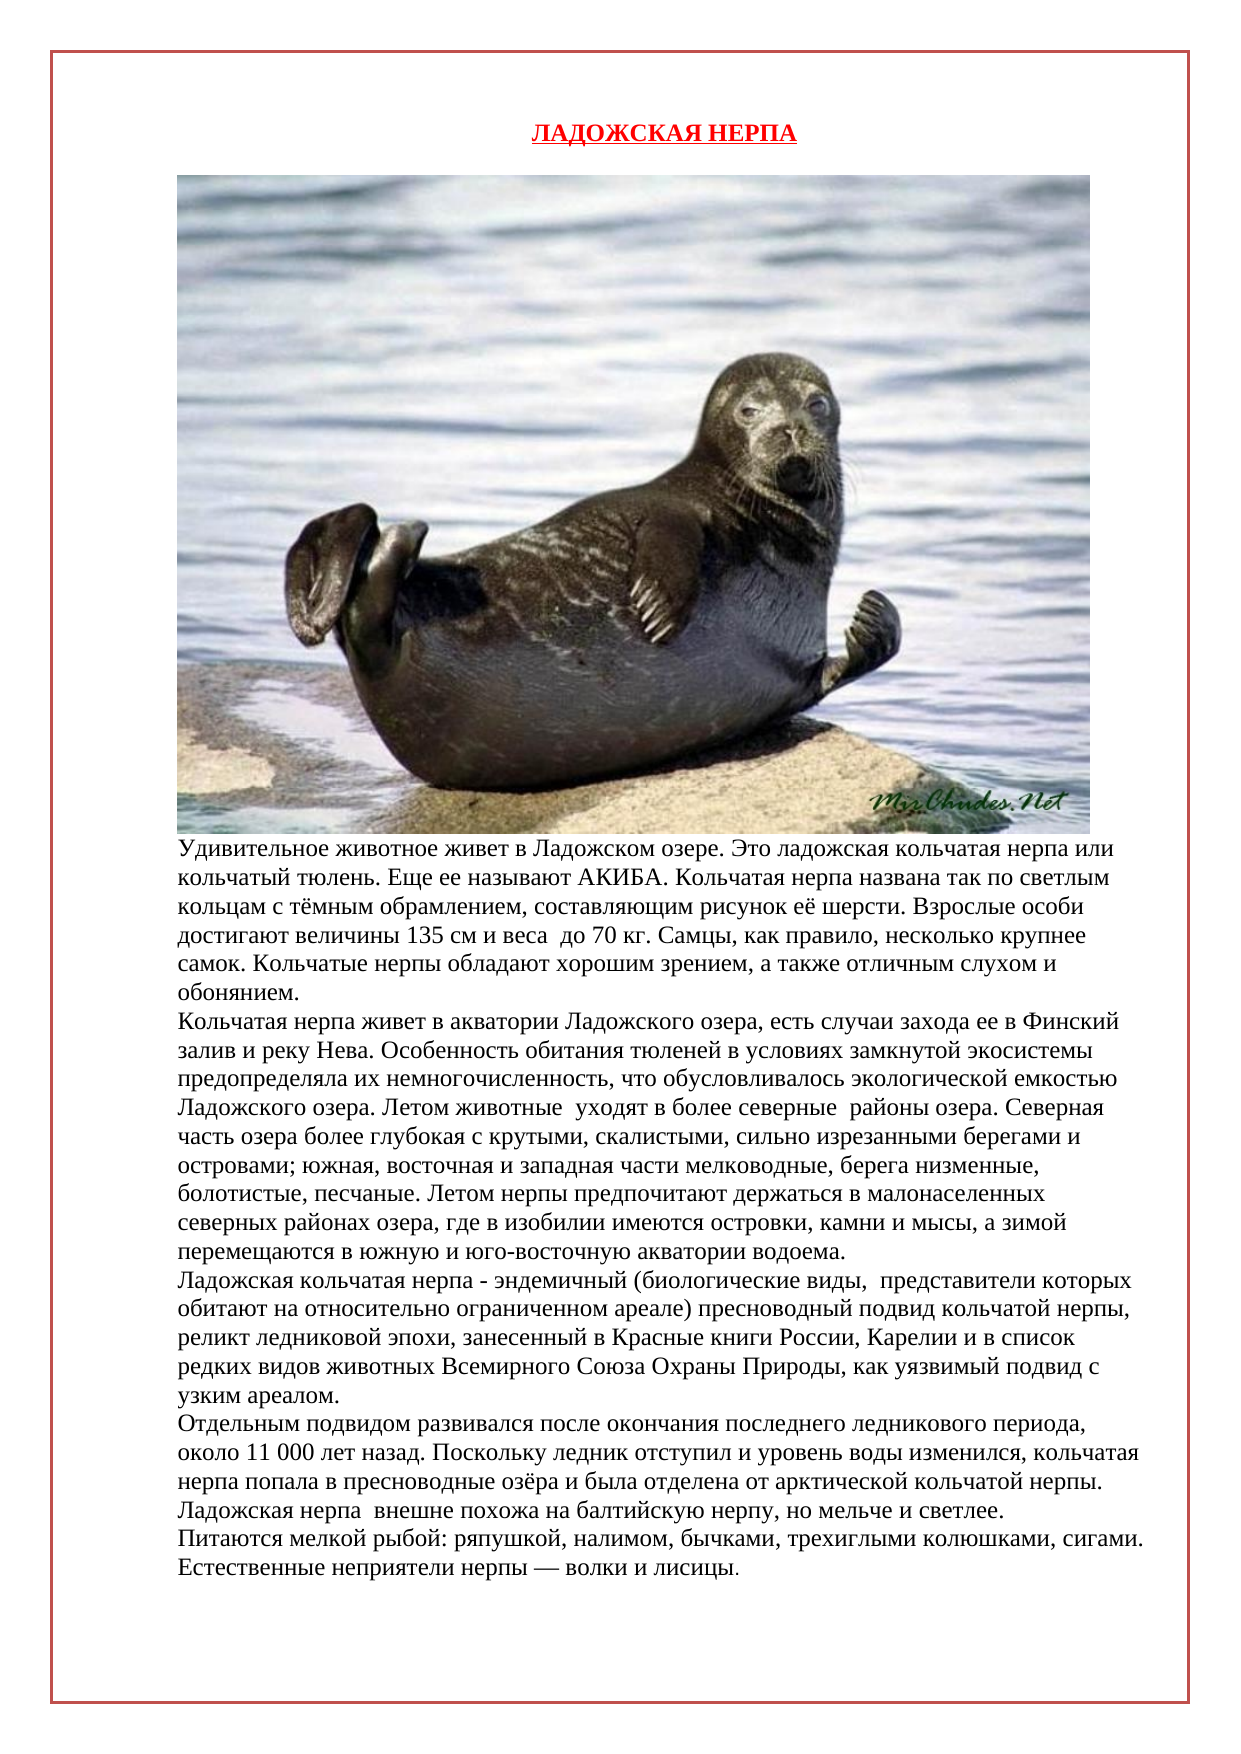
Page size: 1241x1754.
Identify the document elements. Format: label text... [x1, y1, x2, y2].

text Отдельным подвидом развивался после окончания последнего ледникового периода, около 11 000 лет назад. Поскольку ледник отступил и уровень воды изменился, кольчатая нерпа попала в пресноводные озёра и была отделена от арктической кольчатой нерпы. Ладожская нерпа внешне похожа на балтийскую нерпу, но мельче и светлее. [177, 1408, 1152, 1523]
text ЛАДОЖСКАЯ НЕРПА [177, 118, 1152, 147]
text Кольчатая нерпа живет в акватории Ладожского озера, есть случаи захода ее в Финский залив и реку Нева. Особенность обитания тюленей в условиях замкнутой экосистемы предопределяла их немногочисленность, что обусловливалось экологической емкостью Ладожского озера. Летом животные уходят в более северные районы озера. Северная часть озера более глубокая с крутыми, скалистыми, сильно изрезанными берегами и островами; южная, восточная и западная части мелководные, берега низменные, болотистые, песчаные. Летом нерпы предпочитают держаться в малонаселенных северных районах озера, где в изобилии имеются островки, камни и мысы, а зимой перемещаются в южную и юго-восточную акватории водоема. [177, 1006, 1152, 1265]
text Ладожская кольчатая нерпа - эндемичный (биологические виды, представители которых обитают на относительно ограниченном ареале) пресноводный подвид кольчатой нерпы, реликт ледниковой эпохи, занесенный в Красные книги России, Карелии и в список редких видов животных Всемирного Союза Охраны Природы, как уязвимый подвид с узким ареалом. [177, 1265, 1152, 1408]
picture [177, 175, 1090, 834]
text Удивительное животное живет в Ладожском озере. Это ладожская кольчатая нерпа или кольчатый тюлень. Еще ее называют АКИБА. Кольчатая нерпа названа так по светлым кольцам с тёмным обрамлением, составляющим рисунок её шерсти. Взрослые особи достигают величины и веса до . Самцы, как правило, несколько крупнее самок. Кольчатые нерпы обладают хорошим зрением, а также отличным слухом и обонянием. [177, 833, 1152, 1006]
text Питаются мелкой рыбой: ряпушкой, налимом, бычками, трехиглыми колюшками, сигами. Естественные неприятели нерпы — волки и лисицы. [177, 1523, 1152, 1581]
